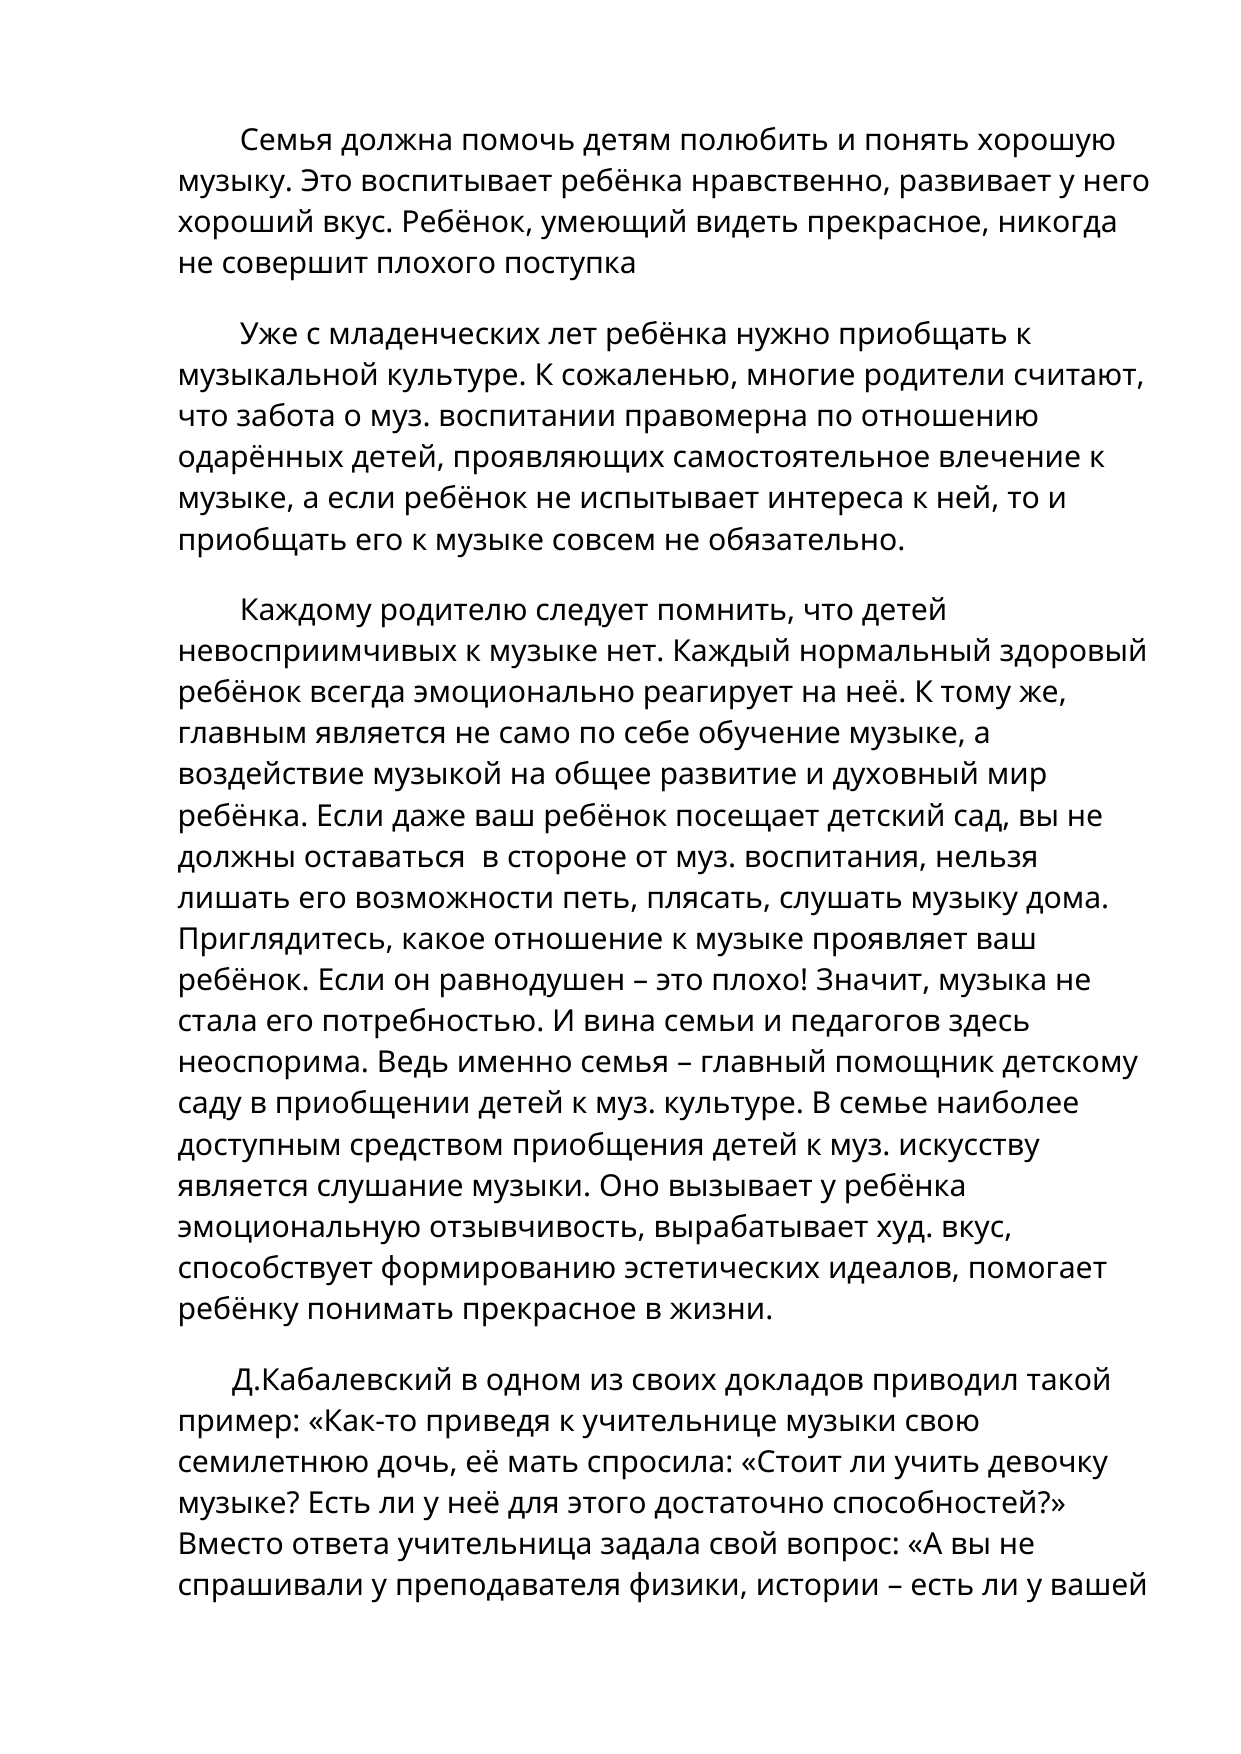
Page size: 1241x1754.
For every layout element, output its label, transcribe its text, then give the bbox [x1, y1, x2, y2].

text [177, 1358, 1152, 1604]
text Уже с младенческих лет ребёнка нужно приобщать к музыкальной культуре. К сожаленью, многие родители считают, что забота о муз. воспитании правомерна по отношению одарённых детей, проявляющих самостоятельное влечение к музыке, а если ребёнок не испытывает интереса к ней, то и приобщать его к музыке совсем не обязательно. [177, 312, 1152, 559]
text Семья должна помочь детям полюбить и понять хорошую музыку. Это воспитывает ребёнка нравственно, развивает у него хороший вкус. Ребёнок, умеющий видеть прекрасное, никогда не совершит плохого поступка [177, 118, 1152, 283]
text Каждому родителю следует помнить, что детей невосприимчивых к музыке нет. Каждый нормальный здоровый ребёнок всегда эмоционально реагирует на неё. К тому же, главным является не само по себе обучение музыке, а воздействие музыкой на общее развитие и духовный мир ребёнка. Если даже ваш ребёнок посещает детский сад, вы не должны оставаться в стороне от муз. воспитания, нельзя лишать его возможности петь, плясать, слушать музыку дома. Приглядитесь, какое отношение к музыке проявляет ваш ребёнок. Если он равнодушен – это плохо! Значит, музыка не стала его потребностью. И вина семьи и педагогов здесь неоспорима. Ведь именно семья – главный помощник детскому саду в приобщении детей к муз. культуре. В семье наиболее доступным средством приобщения детей к муз. искусству является слушание музыки. Оно вызывает у ребёнка эмоциональную отзывчивость, вырабатывает худ. вкус, способствует формированию эстетических идеалов, помогает ребёнку понимать прекрасное в жизни. [177, 588, 1152, 1328]
